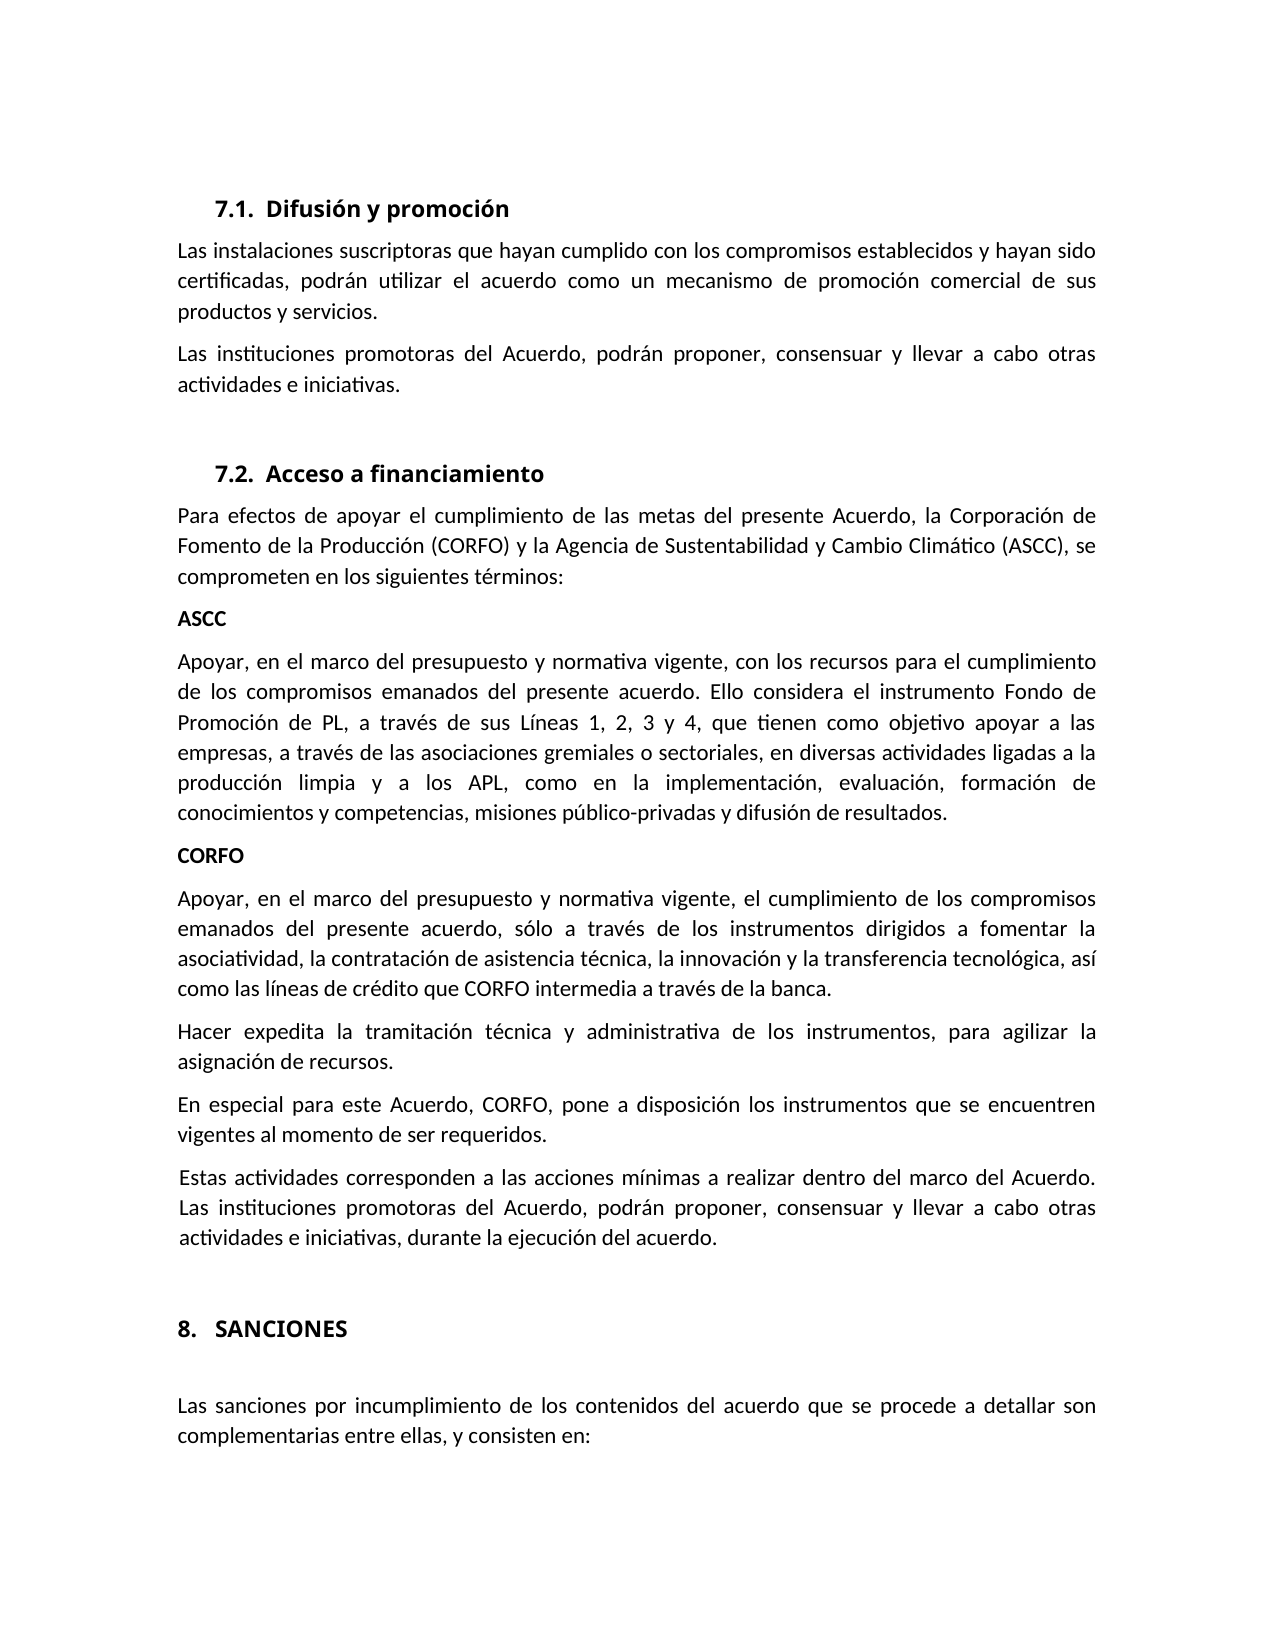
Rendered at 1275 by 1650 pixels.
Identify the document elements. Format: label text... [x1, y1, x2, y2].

text Estas actividades corresponden a las acciones mínimas a realizar dentro del marco del Acuerdo. Las instituciones promotoras del Acuerdo, podrán proponer, consensuar y llevar a cabo otras actividades e iniciativas, durante la ejecución del acuerdo. [179, 1163, 1098, 1251]
text Apoyar, en el marco del presupuesto y normativa vigente, con los recursos para el cumplimiento de los compromisos emanados del presente acuerdo. Ello considera el instrumento Fondo de Promoción de PL, a través de sus Líneas 1, 2, 3 y 4, que tienen como objetivo apoyar a las empresas, a través de las asociaciones gremiales o sectoriales, en diversas actividades ligadas a la producción limpia y a los APL, como en la implementación, evaluación, formación de conocimientos y competencias, misiones público-privadas y difusión de resultados. [177, 647, 1098, 826]
text CORFO [177, 841, 1098, 869]
text ASCC [177, 604, 1098, 632]
text Las instalaciones suscriptoras que hayan cumplido con los compromisos establecidos y hayan sido certificadas, podrán utilizar el acuerdo como un mecanismo de promoción comercial de sus productos y servicios. [177, 236, 1098, 325]
text En especial para este Acuerdo, CORFO, pone a disposición los instrumentos que se encuentren vigentes al momento de ser requeridos. [177, 1090, 1098, 1148]
text Para efectos de apoyar el cumplimiento de las metas del presente Acuerdo, la Corporación de Fomento de la Producción (CORFO) y la Agencia de Sustentabilidad y Cambio Climático (ASCC), se comprometen en los siguientes términos: [177, 501, 1098, 590]
text Las sanciones por incumplimiento de los contenidos del acuerdo que se procede a detallar son complementarias entre ellas, y consisten en: [177, 1391, 1098, 1449]
text Apoyar, en el marco del presupuesto y normativa vigente, el cumplimiento de los compromisos emanados del presente acuerdo, sólo a través de los instrumentos dirigidos a fomentar la asociatividad, la contratación de asistencia técnica, la innovación y la transferencia tecnológica, así como las líneas de crédito que CORFO intermedia a través de la banca. [177, 884, 1098, 1002]
text Las instituciones promotoras del Acuerdo, podrán proponer, consensuar y llevar a cabo otras actividades e iniciativas. [177, 339, 1098, 398]
list SANCIONES [177, 1313, 1098, 1344]
list Acceso a financiamiento [215, 458, 1098, 489]
text Hacer expedita la tramitación técnica y administrativa de los instrumentos, para agilizar la asignación de recursos. [177, 1017, 1098, 1075]
list Difusión y promoción [215, 193, 1098, 224]
